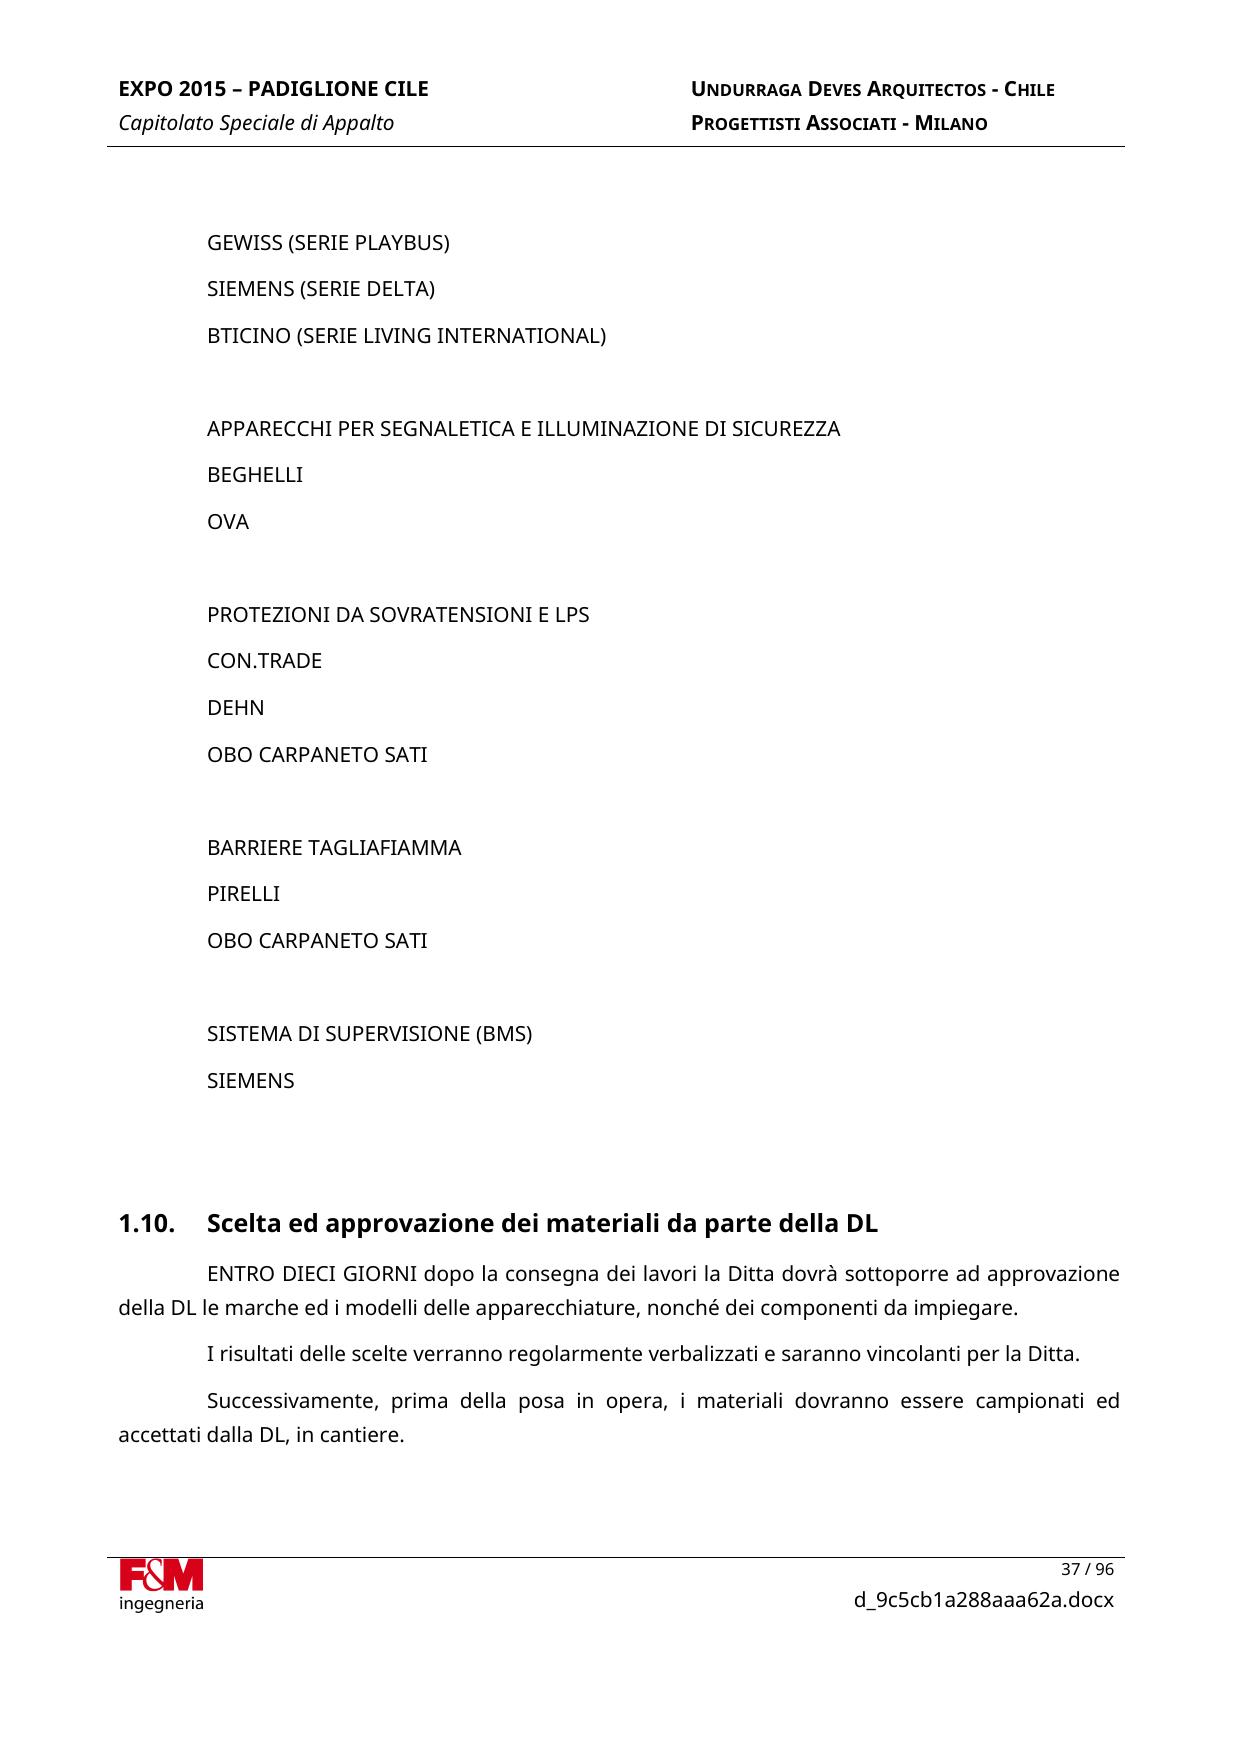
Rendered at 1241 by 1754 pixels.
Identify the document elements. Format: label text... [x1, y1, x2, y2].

text SIEMENS (SERIE DELTA) [118, 274, 1122, 303]
text BTICINO (SERIE LIVING INTERNATIONAL) [118, 321, 1122, 349]
text I risultati delle scelte verranno regolarmente verbalizzati e saranno vincolanti per la Ditta. [118, 1339, 1122, 1368]
text ENTRO DIECI GIORNI dopo la consegna dei lavori la Ditta dovrà sottoporre ad approvazione della DL le marche ed i modelli delle apparecchiature, nonché dei componenti da impiegare. [118, 1259, 1122, 1321]
text PROTEZIONI DA SOVRATENSIONI E LPS [118, 600, 1122, 628]
text BARRIERE TAGLIAFIAMMA [118, 833, 1122, 861]
text DEHN [118, 693, 1122, 722]
text PIRELLI [118, 879, 1122, 908]
text OVA [118, 507, 1122, 535]
text Successivamente, prima della posa in opera, i materiali dovranno essere campionati ed accettati dalla DL, in cantiere. [118, 1386, 1122, 1448]
text GEWISS (SERIE PLAYBUS) [118, 228, 1122, 256]
picture [118, 1557, 209, 1618]
text APPARECCHI PER SEGNALETICA E ILLUMINAZIONE DI SICUREZZA [118, 414, 1122, 442]
text SIEMENS [118, 1066, 1122, 1094]
text OBO CARPANETO SATI [118, 740, 1122, 768]
text Scelta ed approvazione dei materiali da parte della DL [118, 1205, 1122, 1239]
text BEGHELLI [118, 460, 1122, 489]
text SISTEMA DI SUPERVISIONE (BMS) [118, 1019, 1122, 1048]
text CON.TRADE [118, 647, 1122, 675]
text OBO CARPANETO SATI [118, 926, 1122, 954]
